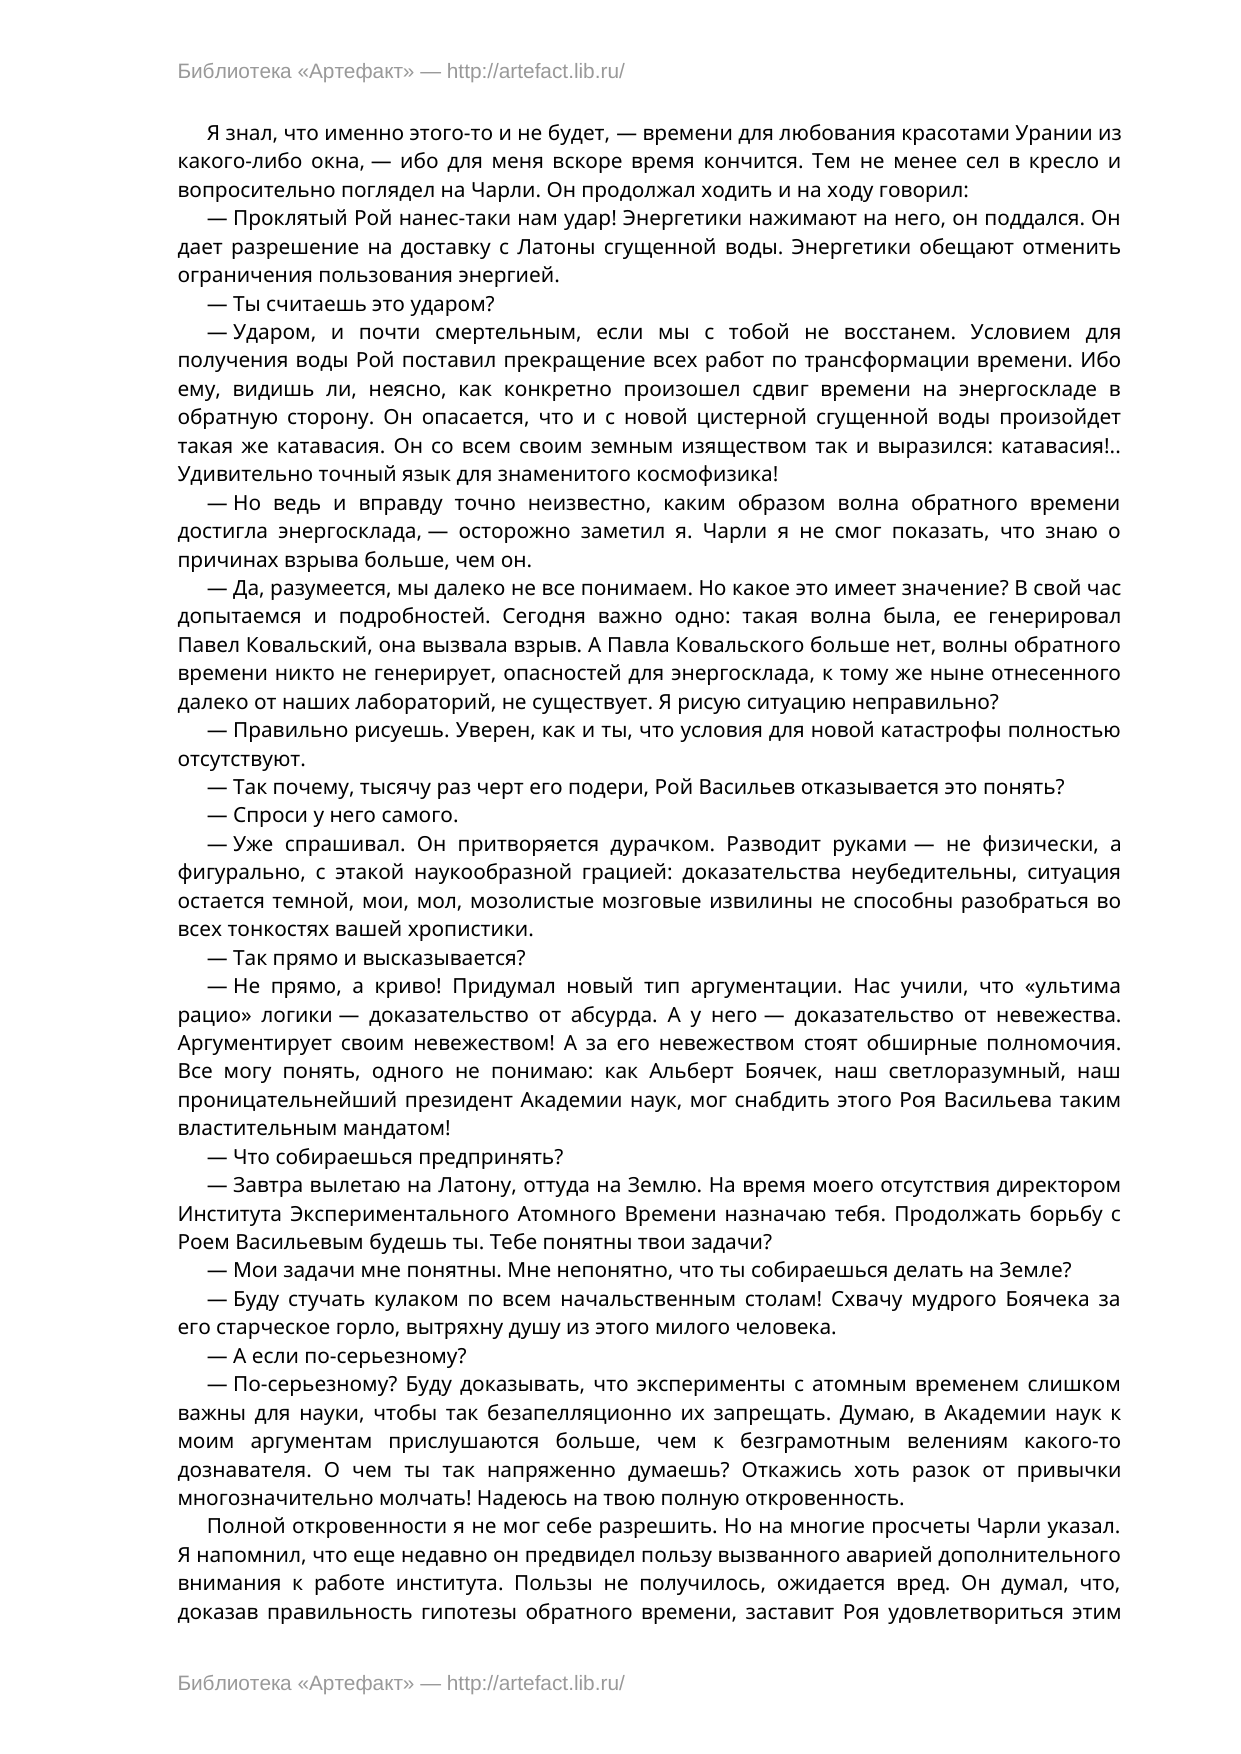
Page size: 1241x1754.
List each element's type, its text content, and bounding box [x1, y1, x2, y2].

text — Уже спрашивал. Он притворяется дурачком. Разводит руками — не физически, а фигурально, с этакой наукообразной грацией: доказательства неубедительны, ситуация остается темной, мои, мол, мозолистые мозговые извилины не способны разобраться во всех тонкостях вашей хропистики. [177, 829, 1122, 943]
text — Да, разумеется, мы далеко не все понимаем. Но какое это имеет значение? В свой час допытаемся и подробностей. Сегодня важно одно: такая волна была, ее генерировал Павел Ковальский, она вызвала взрыв. А Павла Ковальского больше нет, волны обратного времени никто не генерирует, опасностей для энергосклада, к тому же ныне отнесенного далеко от наших лабораторий, не существует. Я рисую ситуацию неправильно? [177, 573, 1122, 715]
text — Ударом, и почти смертельным, если мы с тобой не восстанем. Условием для получения воды Рой поставил прекращение всех работ по трансформации времени. Ибо ему, видишь ли, неясно, как конкретно произошел сдвиг времени на энергоскладе в обратную сторону. Он опасается, что и с новой цистерной сгущенной воды произойдет такая же катавасия. Он со всем своим земным изяществом так и выразился: катавасия!.. Удивительно точный язык для знаменитого космофизика! [177, 317, 1122, 488]
text — Мои задачи мне понятны. Мне непонятно, что ты собираешься делать на Земле? [177, 1256, 1122, 1284]
text — Завтра вылетаю на Латону, оттуда на Землю. На время моего отсутствия директором Института Экспериментального Атомного Времени назначаю тебя. Продолжать борьбу с Роем Васильевым будешь ты. Тебе понятны твои задачи? [177, 1170, 1122, 1256]
text — Так почему, тысячу раз черт его подери, Рой Васильев отказывается это понять? [177, 772, 1122, 801]
text — Проклятый Рой нанес-таки нам удар! Энергетики нажимают на него, он поддался. Он дает разрешение на доставку с Латоны сгущенной воды. Энергетики обещают отменить ограничения пользования энергией. [177, 203, 1122, 289]
text — Но ведь и вправду точно неизвестно, каким образом волна обратного времени достигла энергосклада, — осторожно заметил я. Чарли я не смог показать, что знаю о причинах взрыва больше, чем он. [177, 488, 1122, 573]
text — Так прямо и высказывается? [177, 943, 1122, 971]
text — Правильно рисуешь. Уверен, как и ты, что условия для новой катастрофы полностью отсутствуют. [177, 715, 1122, 772]
text — Ты считаешь это ударом? [177, 289, 1122, 317]
text Я знал, что именно этого-то и не будет, — времени для любования красотами Урании из какого-либо окна, — ибо для меня вскоре время кончится. Тем не менее сел в кресло и вопросительно поглядел на Чарли. Он продолжал ходить и на ходу говорил: [177, 118, 1122, 203]
text — По-серьезному? Буду доказывать, что эксперименты с атомным временем слишком важны для науки, чтобы так безапелляционно их запрещать. Думаю, в Академии наук к моим аргументам прислушаются больше, чем к безграмотным велениям какого-то дознавателя. О чем ты так напряженно думаешь? Откажись хоть разок от привычки многозначительно молчать! Надеюсь на твою полную откровенность. [177, 1369, 1122, 1512]
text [177, 1512, 1122, 1625]
text — Спроси у него самого. [177, 801, 1122, 829]
text — Буду стучать кулаком по всем начальственным столам! Схвачу мудрого Боячека за его старческое горло, вытряхну душу из этого милого человека. [177, 1284, 1122, 1341]
text — Что собираешься предпринять? [177, 1142, 1122, 1170]
text — А если по-серьезному? [177, 1341, 1122, 1369]
text — Не прямо, а криво! Придумал новый тип аргументации. Нас учили, что «ультима рацио» логики — доказательство от абсурда. А у него — доказательство от невежества. Аргументирует своим невежеством! А за его невежеством стоят обширные полномочия. Все могу понять, одного не понимаю: как Альберт Боячек, наш светлоразумный, наш проницательнейший президент Академии наук, мог снабдить этого Роя Васильева таким властительным мандатом! [177, 971, 1122, 1142]
